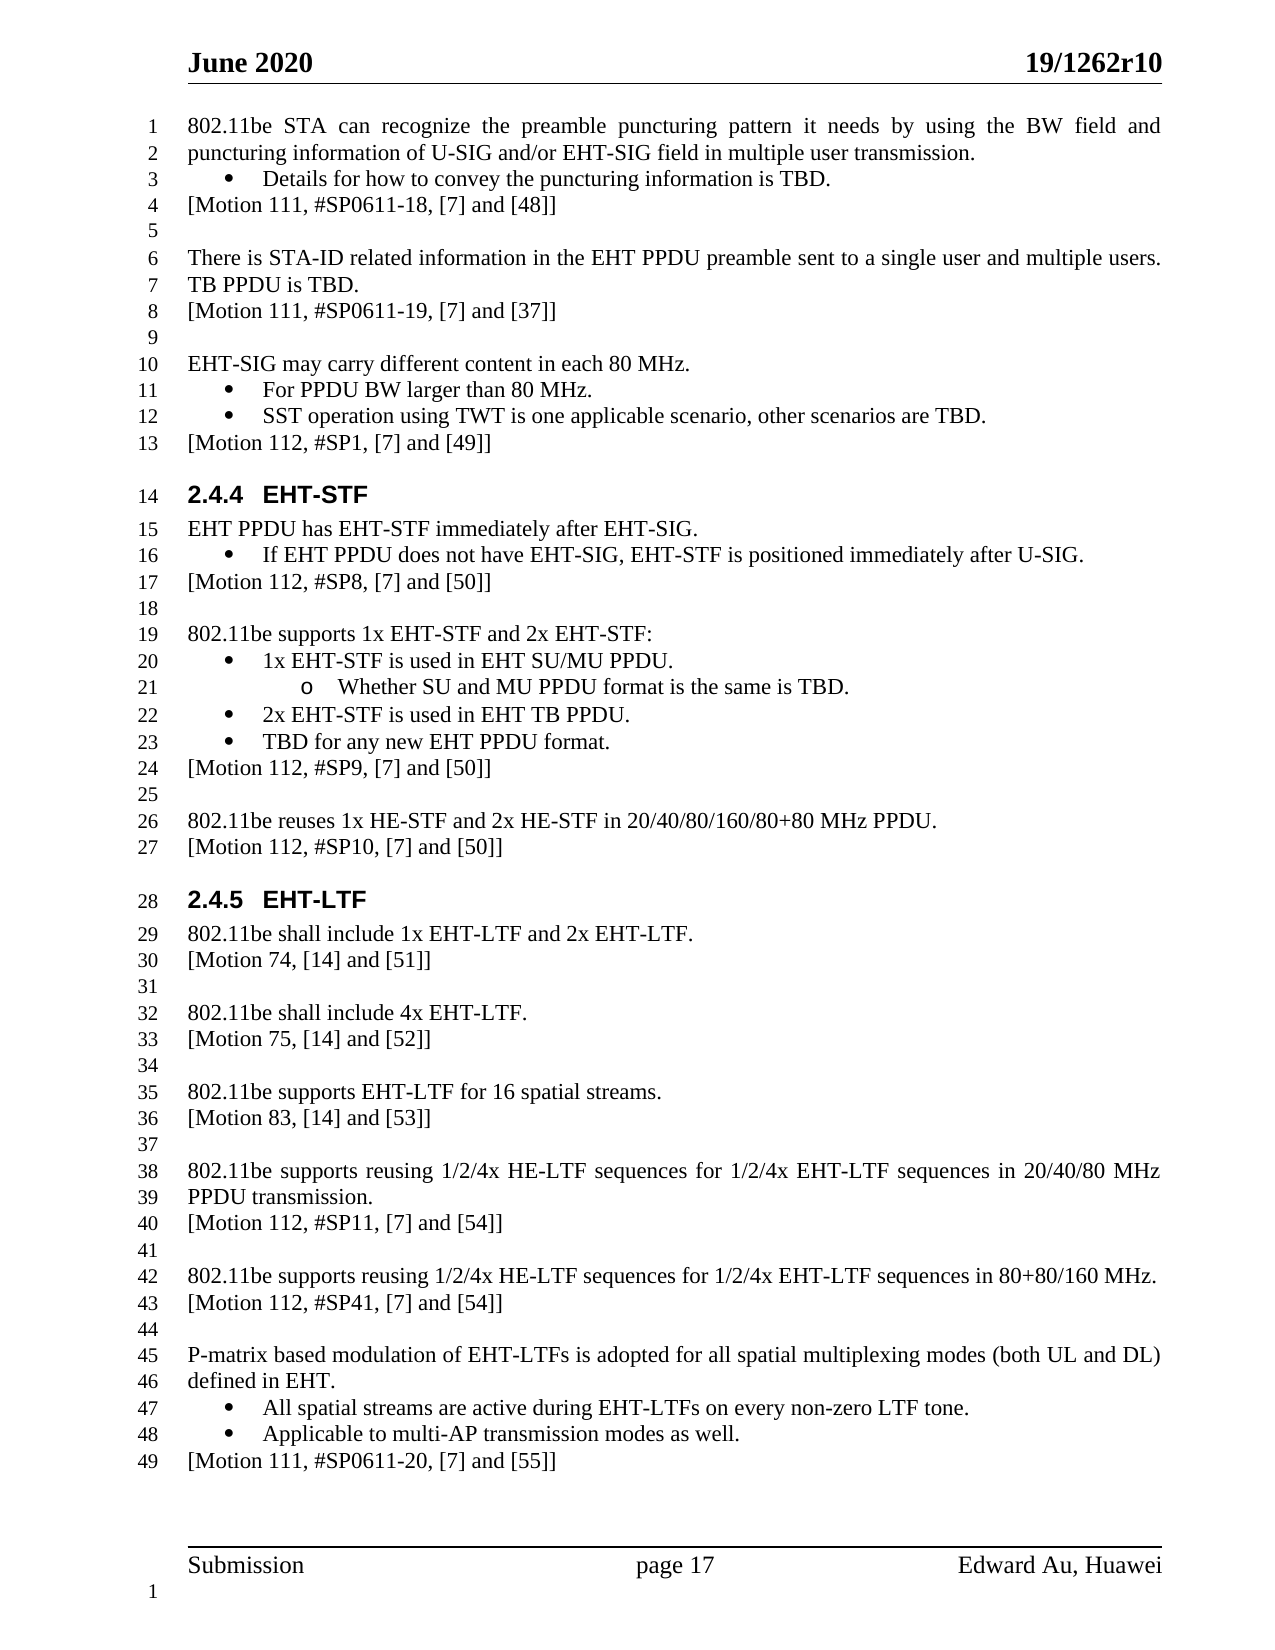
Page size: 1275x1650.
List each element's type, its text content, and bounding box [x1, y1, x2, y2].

list 2x EHT-STF is used in EHT TB PPDU. [225, 701, 1162, 728]
text [Motion 112, #SP10, [7] and [50]] [187, 833, 1162, 859]
text 802.11be supports reusing 1/2/4x HE-LTF sequences for 1/2/4x EHT-LTF sequences in 20/40/80 MHz PPDU transmission. [187, 1157, 1162, 1209]
text [Motion 112, #SP41, [7] and [54]] [187, 1288, 1162, 1315]
text 802.11be shall include 1x EHT-LTF and 2x EHT-LTF. [187, 919, 1162, 946]
text There is STA-ID related information in the EHT PPDU preamble sent to a single user and multiple users. TB PPDU is TBD. [187, 244, 1162, 297]
text [Motion 112, #SP9, [7] and [50]] [187, 754, 1162, 781]
text 802.11be supports reusing 1/2/4x HE-LTF sequences for 1/2/4x EHT-LTF sequences in 80+80/160 MHz. [187, 1262, 1162, 1288]
list Applicable to multi-AP transmission modes as well. [225, 1420, 1162, 1447]
list If EHT PPDU does not have EHT-SIG, EHT-STF is positioned immediately after U-SIG. [225, 541, 1162, 568]
text EHT-SIG may carry different content in each 80 MHz. [187, 350, 1162, 376]
text [Motion 83, [14] and [53]] [187, 1104, 1162, 1130]
text 802.11be STA can recognize the preamble puncturing pattern it needs by using the BW field and puncturing information of U-SIG and/or EHT-SIG field in multiple user transmission. [187, 112, 1162, 165]
list TBD for any new EHT PPDU format. [225, 728, 1162, 754]
text [Motion 111, #SP0611-18, [7] and [48]] [187, 192, 1162, 218]
text P-matrix based modulation of EHT-LTFs is adopted for all spatial multiplexing modes (both UL and DL) defined in EHT. [187, 1341, 1162, 1394]
list All spatial streams are active during EHT-LTFs on every non-zero LTF tone. [225, 1394, 1162, 1420]
list 1x EHT-STF is used in EHT SU/MU PPDU. [225, 647, 1162, 673]
text EHT PPDU has EHT-STF immediately after EHT-SIG. [187, 515, 1162, 541]
text [Motion 112, #SP11, [7] and [54]] [187, 1209, 1162, 1236]
list For PPDU BW larger than 80 MHz. [225, 376, 1162, 402]
text [Motion 112, #SP8, [7] and [50]] [187, 568, 1162, 594]
text 802.11be supports EHT-LTF for 16 spatial streams. [187, 1078, 1162, 1104]
list SST operation using TWT is one applicable scenario, other scenarios are TBD. [225, 402, 1162, 429]
list Whether SU and MU PPDU format is the same is TBD. [300, 673, 1162, 701]
text 802.11be reuses 1x HE-STF and 2x HE-STF in 20/40/80/160/80+80 MHz PPDU. [187, 807, 1162, 833]
text [Motion 75, [14] and [52]] [187, 1025, 1162, 1051]
subtitle EHT-STF [187, 480, 1162, 509]
text [Motion 74, [14] and [51]] [187, 946, 1162, 972]
text [Motion 111, #SP0611-19, [7] and [37]] [187, 297, 1162, 323]
text [Motion 112, #SP1, [7] and [49]] [187, 429, 1162, 455]
text [Motion 111, #SP0611-20, [7] and [55]] [187, 1447, 1162, 1473]
subtitle EHT-LTF [187, 884, 1162, 913]
list Details for how to convey the puncturing information is TBD. [225, 165, 1162, 192]
text 802.11be shall include 4x EHT-LTF. [187, 999, 1162, 1025]
text 802.11be supports 1x EHT-STF and 2x EHT-STF: [187, 621, 1162, 647]
